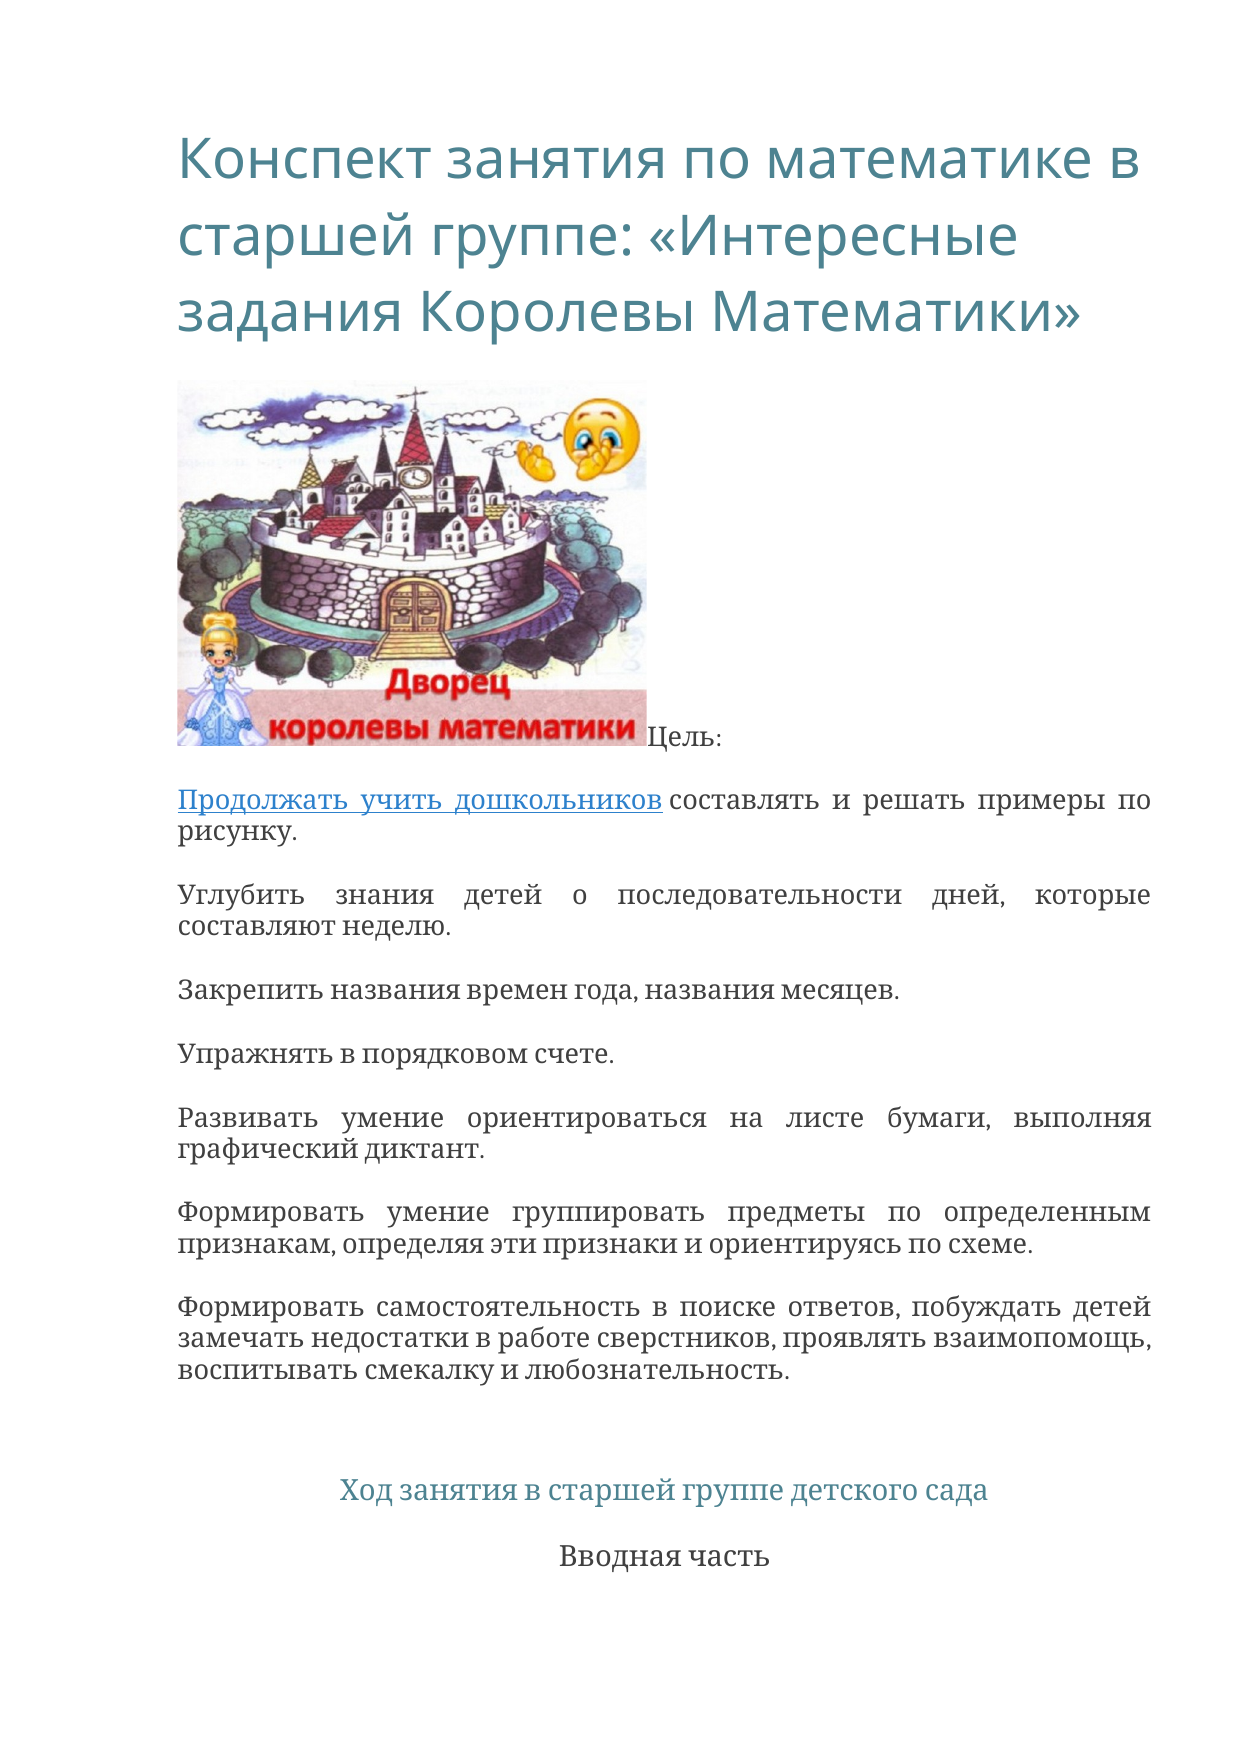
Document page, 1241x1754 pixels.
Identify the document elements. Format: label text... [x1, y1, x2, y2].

text Продолжать учить дошкольников составлять и решать примеры по рисунку. [177, 785, 1152, 848]
text Конспект занятия по математике в старшей группе: «Интересные задания Королевы Математики» [177, 118, 1152, 348]
text Углубить знания детей о последовательности дней, которые составляют неделю. [177, 880, 1152, 942]
text Вводная часть [177, 1540, 1152, 1574]
text Ход занятия в старшей группе детского сада [177, 1451, 1152, 1508]
text Формировать самостоятельность в поиске ответов, побуждать детей замечать недостатки в работе сверстников, проявлять взаимопомощь, воспитывать смекалку и любознательность. [177, 1292, 1152, 1386]
picture [177, 380, 647, 746]
text Упражнять в порядковом счете. [177, 1039, 1152, 1070]
text Формировать умение группировать предметы по определенным признакам, определяя эти признаки и ориентируясь по схеме. [177, 1197, 1152, 1260]
text Закрепить названия времен года, названия месяцев. [177, 975, 1152, 1006]
text Развивать умение ориентироваться на листе бумаги, выполняя графический диктант. [177, 1103, 1152, 1165]
